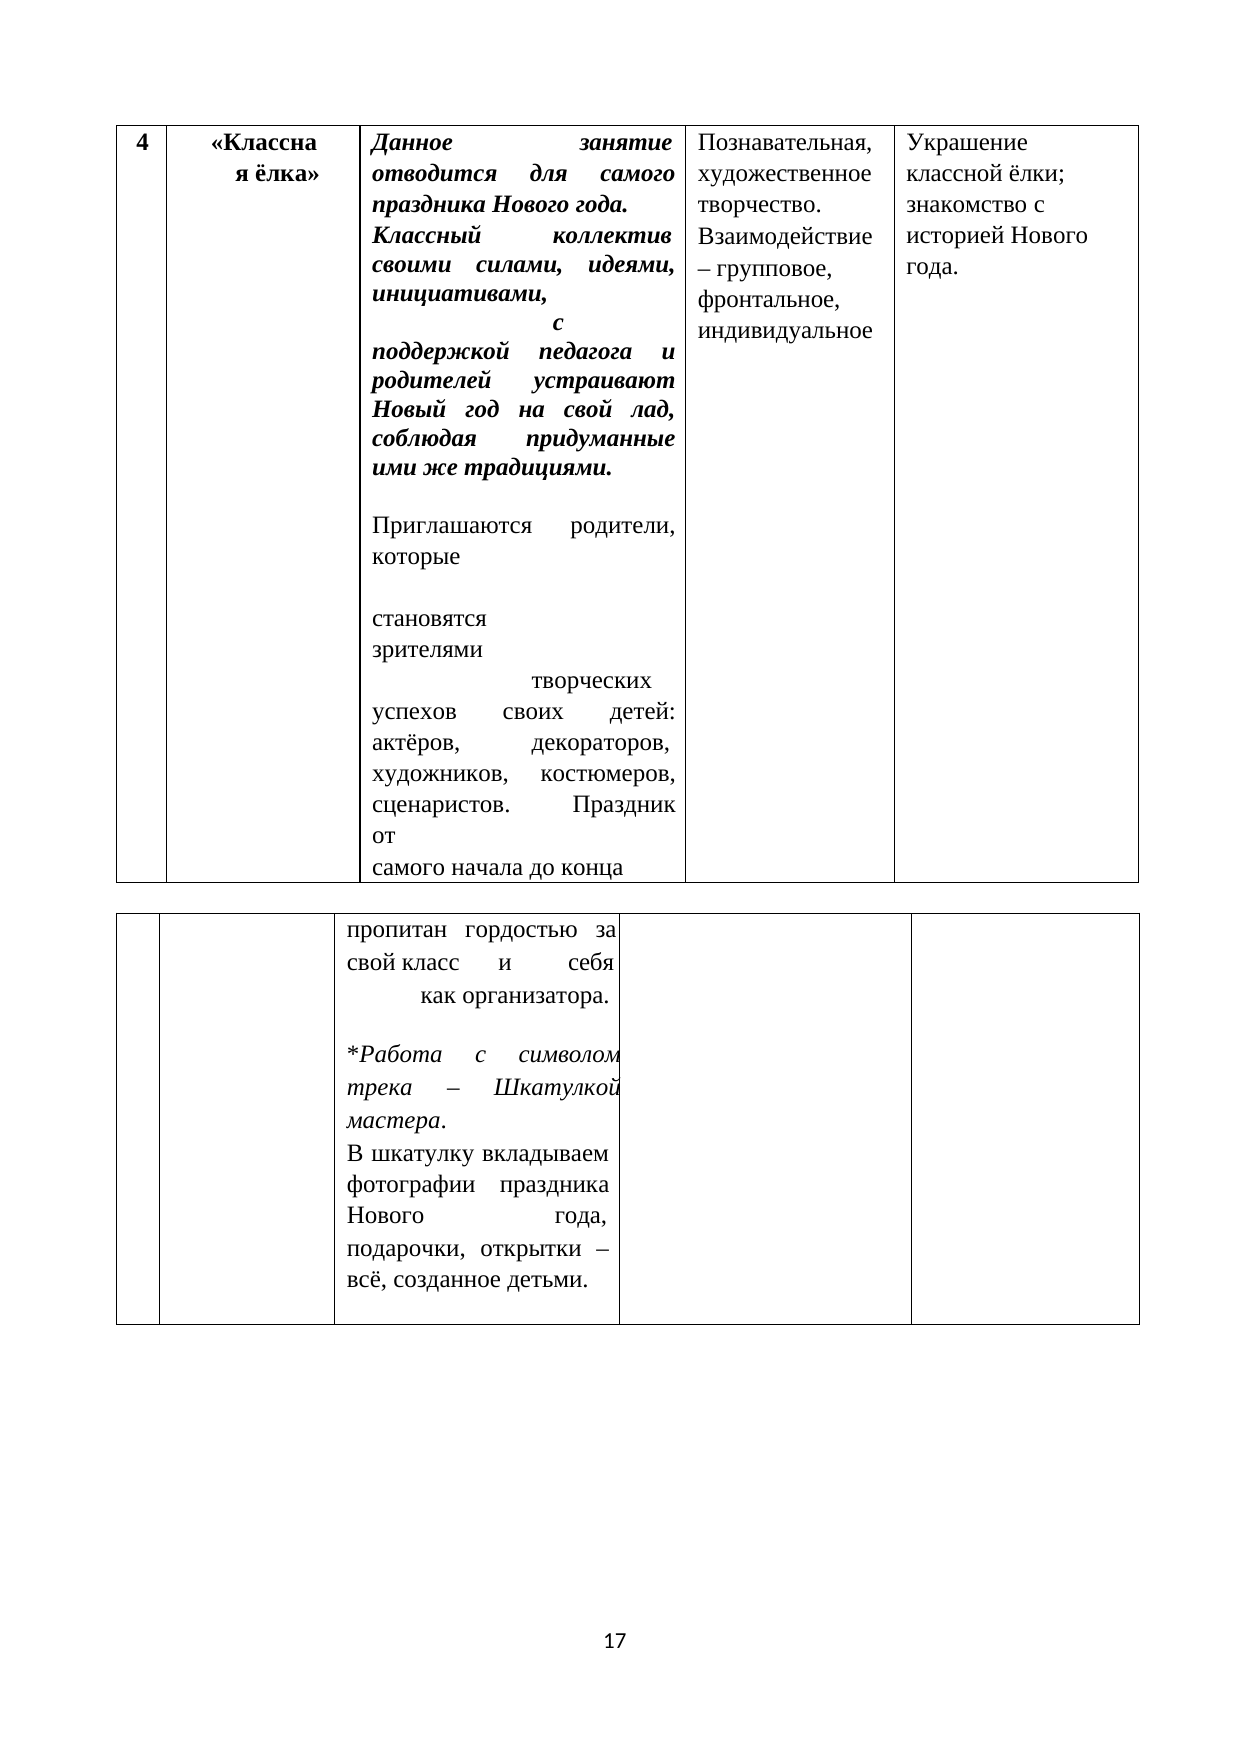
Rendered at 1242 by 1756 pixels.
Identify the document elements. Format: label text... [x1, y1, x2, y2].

table_header [912, 914, 1139, 1324]
table_header Украшение классной ёлки; знакомство с историей Нового года. [895, 126, 1138, 882]
table_header Познавательная, художественное творчество. Взаимодействие – групповое, фронтальное, индивидуальное [686, 126, 894, 882]
table_header Данное занятие отводится для самого праздника Нового года. Классный коллектив своими силами, идеями, инициативами, с поддержкой педагога и родителей устраивают Новый год на свой лад, соблюдая придуманные ими же традициями. Приглашаются родители, которые становятся зрителями творческих успехов своих детей: актёров, декораторов, художников, костюмеров, сценаристов. Праздник от самого начала до конца [361, 126, 685, 882]
table_header 4 [117, 126, 166, 882]
table_header пропитан гордостью за свой класс и себя как организатора. *Работа с символом трека – Шкатулкой мастера. В шкатулку вкладываем фотографии праздника Нового года, подарочки, открытки – всё, созданное детьми. [335, 914, 619, 1324]
table_header [160, 914, 334, 1324]
table_header [117, 914, 159, 1324]
table_header «Классная ёлка» [167, 126, 359, 882]
table_header [620, 914, 911, 1324]
